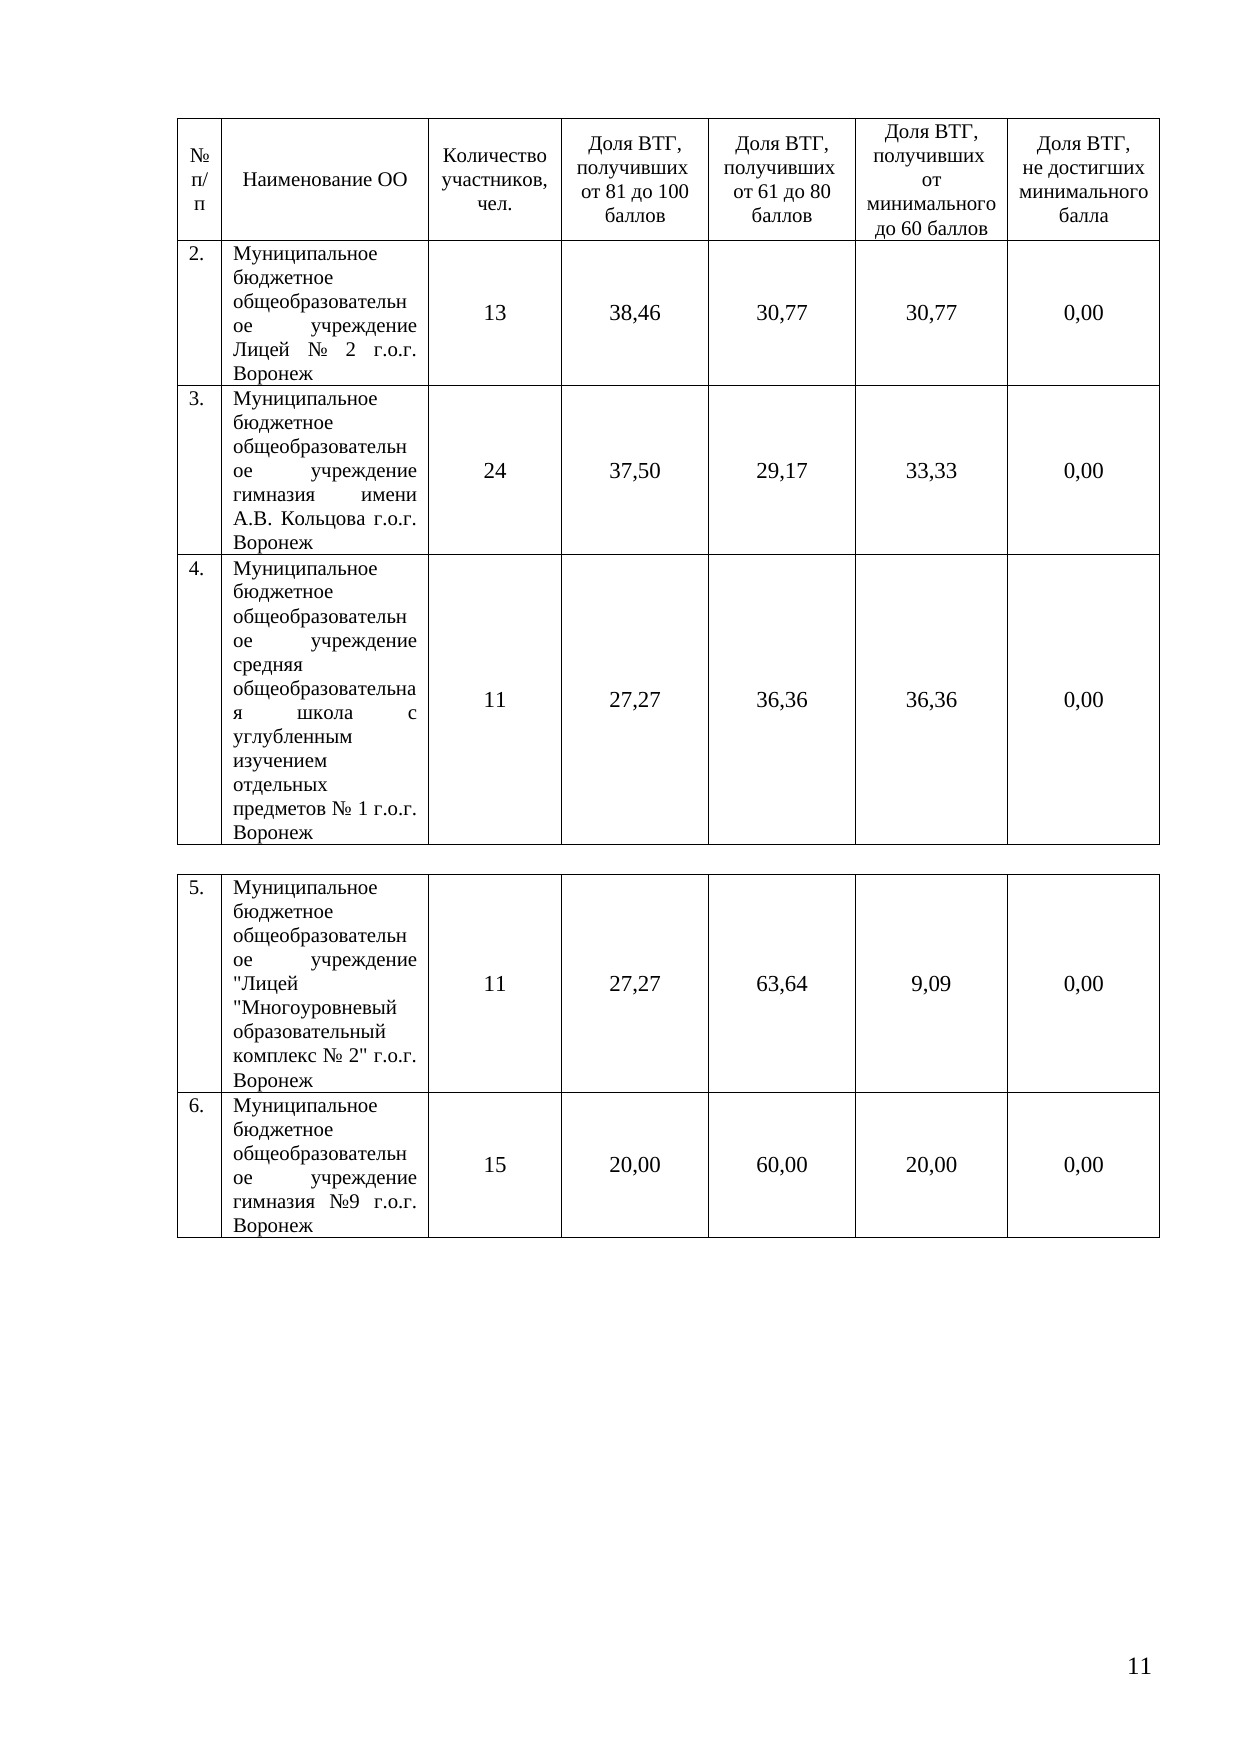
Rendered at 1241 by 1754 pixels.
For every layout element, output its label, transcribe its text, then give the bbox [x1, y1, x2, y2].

table_cell 20,00 [856, 1093, 1007, 1237]
table_cell 20,00 [562, 1093, 708, 1237]
table_cell 60,00 [709, 1093, 855, 1237]
table_cell 36,36 [709, 555, 855, 844]
table_cell 11 [429, 555, 561, 844]
table_cell Муниципальное бюджетное общеобразовательное учреждение Лицей № 2 г.о.г. Воронеж [222, 241, 428, 385]
table_cell 29,17 [709, 386, 855, 554]
table_header 63,64 [709, 875, 855, 1092]
table_header Муниципальное бюджетное общеобразовательное учреждение "Лицей "Многоуровневый образовательный комплекс № 2" г.о.г. Воронеж [222, 875, 428, 1092]
table_cell 15 [429, 1093, 561, 1237]
table_cell 38,46 [562, 241, 708, 385]
table_cell 30,77 [856, 241, 1007, 385]
table_header 11 [429, 875, 561, 1092]
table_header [562, 119, 708, 239]
table_header Наименование ОО [222, 119, 428, 239]
table_cell 0,00 [1008, 241, 1159, 385]
table_header 9,09 [856, 875, 1007, 1092]
table_cell 4. [178, 555, 221, 844]
table_header Количество участников, чел. [429, 119, 561, 239]
table_cell Муниципальное бюджетное общеобразовательное учреждение средняя общеобразовательная школа с углубленным изучением отдельных предметов № 1 г.о.г. Воронеж [222, 555, 428, 844]
table_header № п/п [178, 119, 221, 239]
table_cell Муниципальное бюджетное общеобразовательное учреждение гимназия №9 г.о.г. Воронеж [222, 1093, 428, 1237]
table_cell 6. [178, 1093, 221, 1237]
table_cell 0,00 [1008, 555, 1159, 844]
table_cell 13 [429, 241, 561, 385]
table_cell 0,00 [1008, 386, 1159, 554]
table_header 5. [178, 875, 221, 1092]
table_cell 27,27 [562, 555, 708, 844]
table_cell 24 [429, 386, 561, 554]
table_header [856, 119, 1007, 239]
table_cell 30,77 [709, 241, 855, 385]
table_cell 2. [178, 241, 221, 385]
table_header 27,27 [562, 875, 708, 1092]
table_header Доля ВТГ, получивших от 61 до 80 баллов [709, 119, 855, 239]
table_cell 0,00 [1008, 1093, 1159, 1237]
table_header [1008, 119, 1159, 239]
table_cell 37,50 [562, 386, 708, 554]
table_cell 33,33 [856, 386, 1007, 554]
table_cell 3. [178, 386, 221, 554]
table_header 0,00 [1008, 875, 1159, 1092]
table_cell 36,36 [856, 555, 1007, 844]
table_cell Муниципальное бюджетное общеобразовательное учреждение гимназия имени А.В. Кольцова г.о.г. Воронеж [222, 386, 428, 554]
